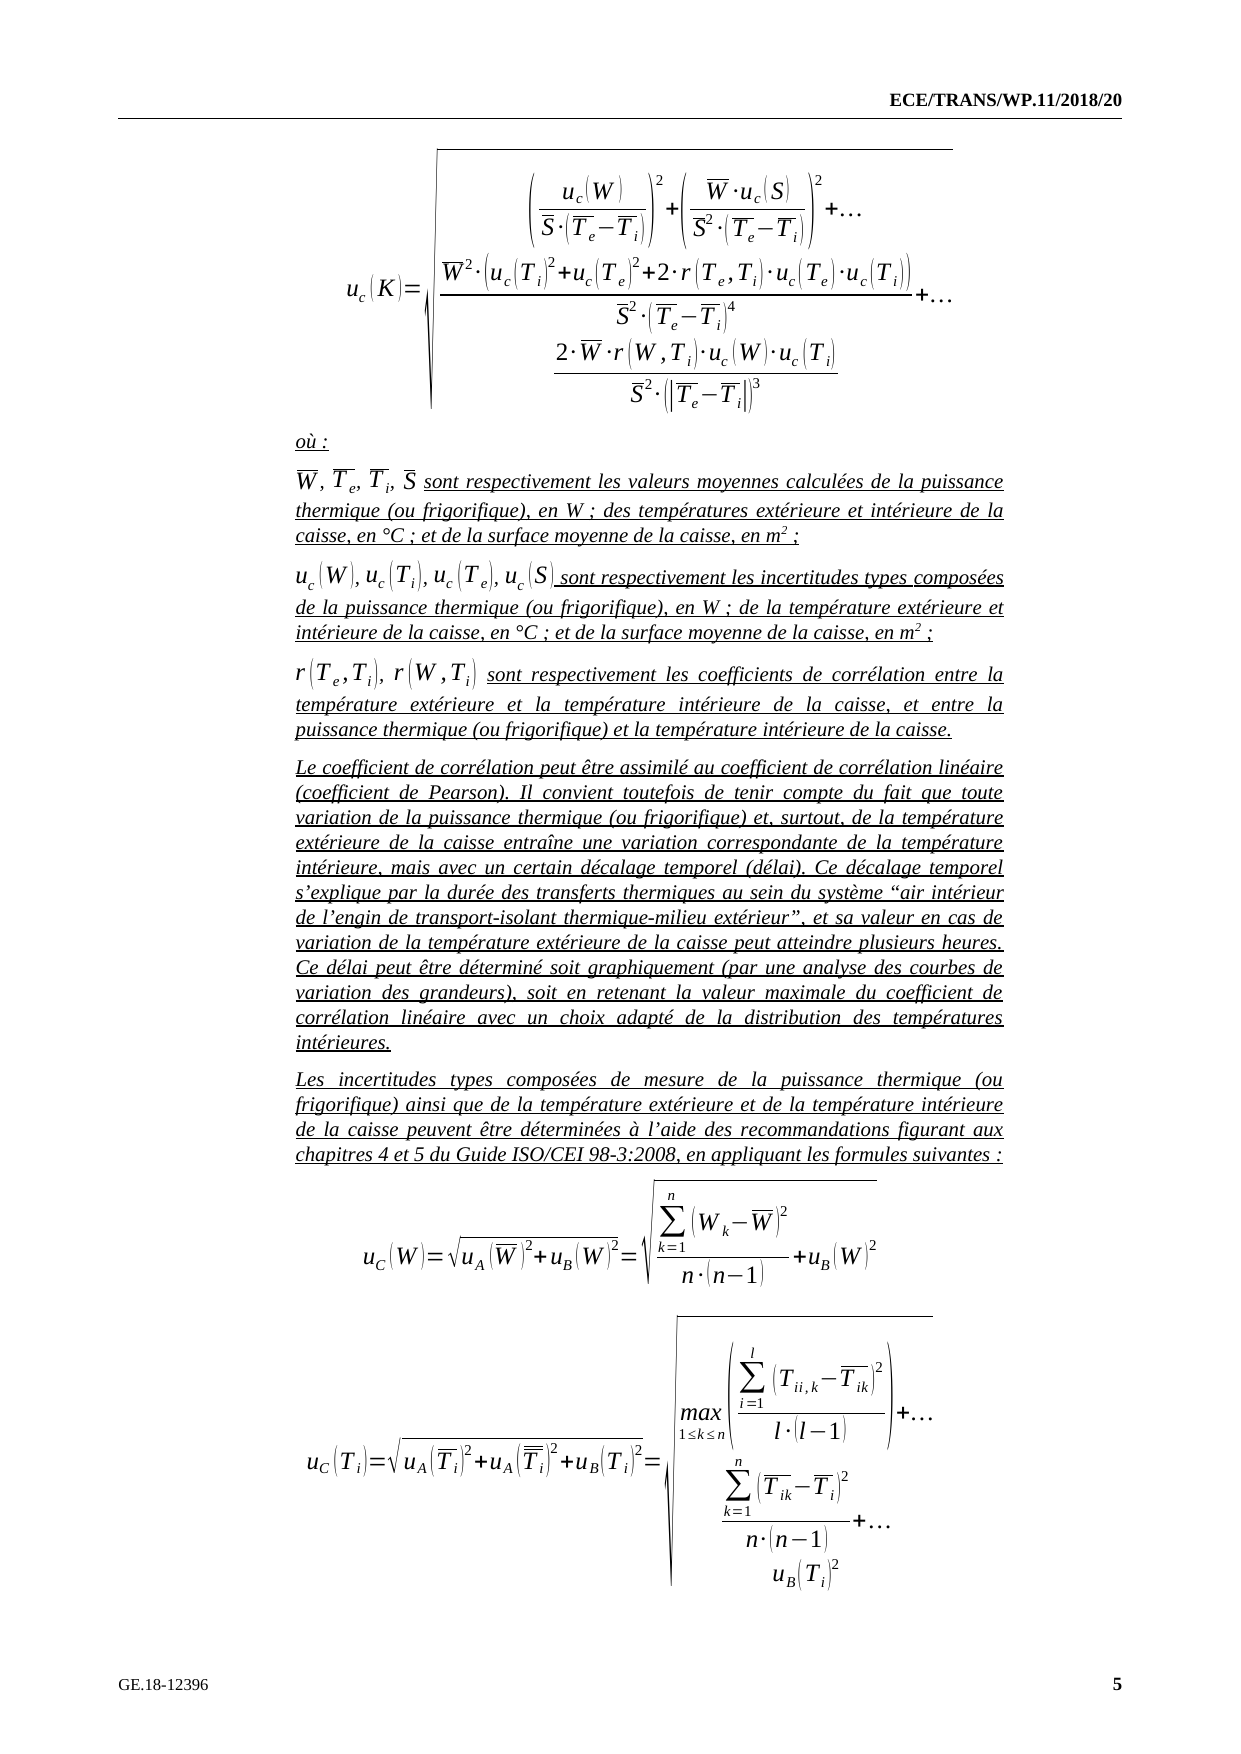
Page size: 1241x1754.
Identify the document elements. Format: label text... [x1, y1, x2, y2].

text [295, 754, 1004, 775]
text , , , sont respectivement les incertitudes types composées de la puissance thermique (ou frigorifique), en W ; de la température extérieure et intérieure de la caisse, en °C ; et de la surface moyenne de la caisse, en m2 ; [295, 617, 1004, 644]
text où : [295, 428, 1004, 453]
text , , , sont respectivement les incertitudes types composées de la puissance thermique (ou frigorifique), en W ; de la température extérieure et intérieure de la caisse, en °C ; et de la surface moyenne de la caisse, en m2 ; [295, 559, 1004, 616]
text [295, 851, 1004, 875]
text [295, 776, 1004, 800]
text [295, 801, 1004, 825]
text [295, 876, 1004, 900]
text , sont respectivement les coefficients de corrélation entre la température extérieure et la température intérieure de la caisse, et entre la puissance thermique (ou frigorifique) et la température intérieure de la caisse. [295, 656, 1004, 713]
text , , , sont respectivement les valeurs moyennes calculées de la puissance thermique (ou frigorifique), en W ; des températures extérieure et intérieure de la caisse, en °C ; et de la surface moyenne de la caisse, en m2 ; [295, 520, 1004, 547]
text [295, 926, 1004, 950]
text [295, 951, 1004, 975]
text , sont respectivement les coefficients de corrélation entre la température extérieure et la température intérieure de la caisse, et entre la puissance thermique (ou frigorifique) et la température intérieure de la caisse. [295, 714, 1004, 741]
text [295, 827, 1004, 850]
text , , , sont respectivement les valeurs moyennes calculées de la puissance thermique (ou frigorifique), en W ; des températures extérieure et intérieure de la caisse, en °C ; et de la surface moyenne de la caisse, en m2 ; [295, 465, 1004, 519]
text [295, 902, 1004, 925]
